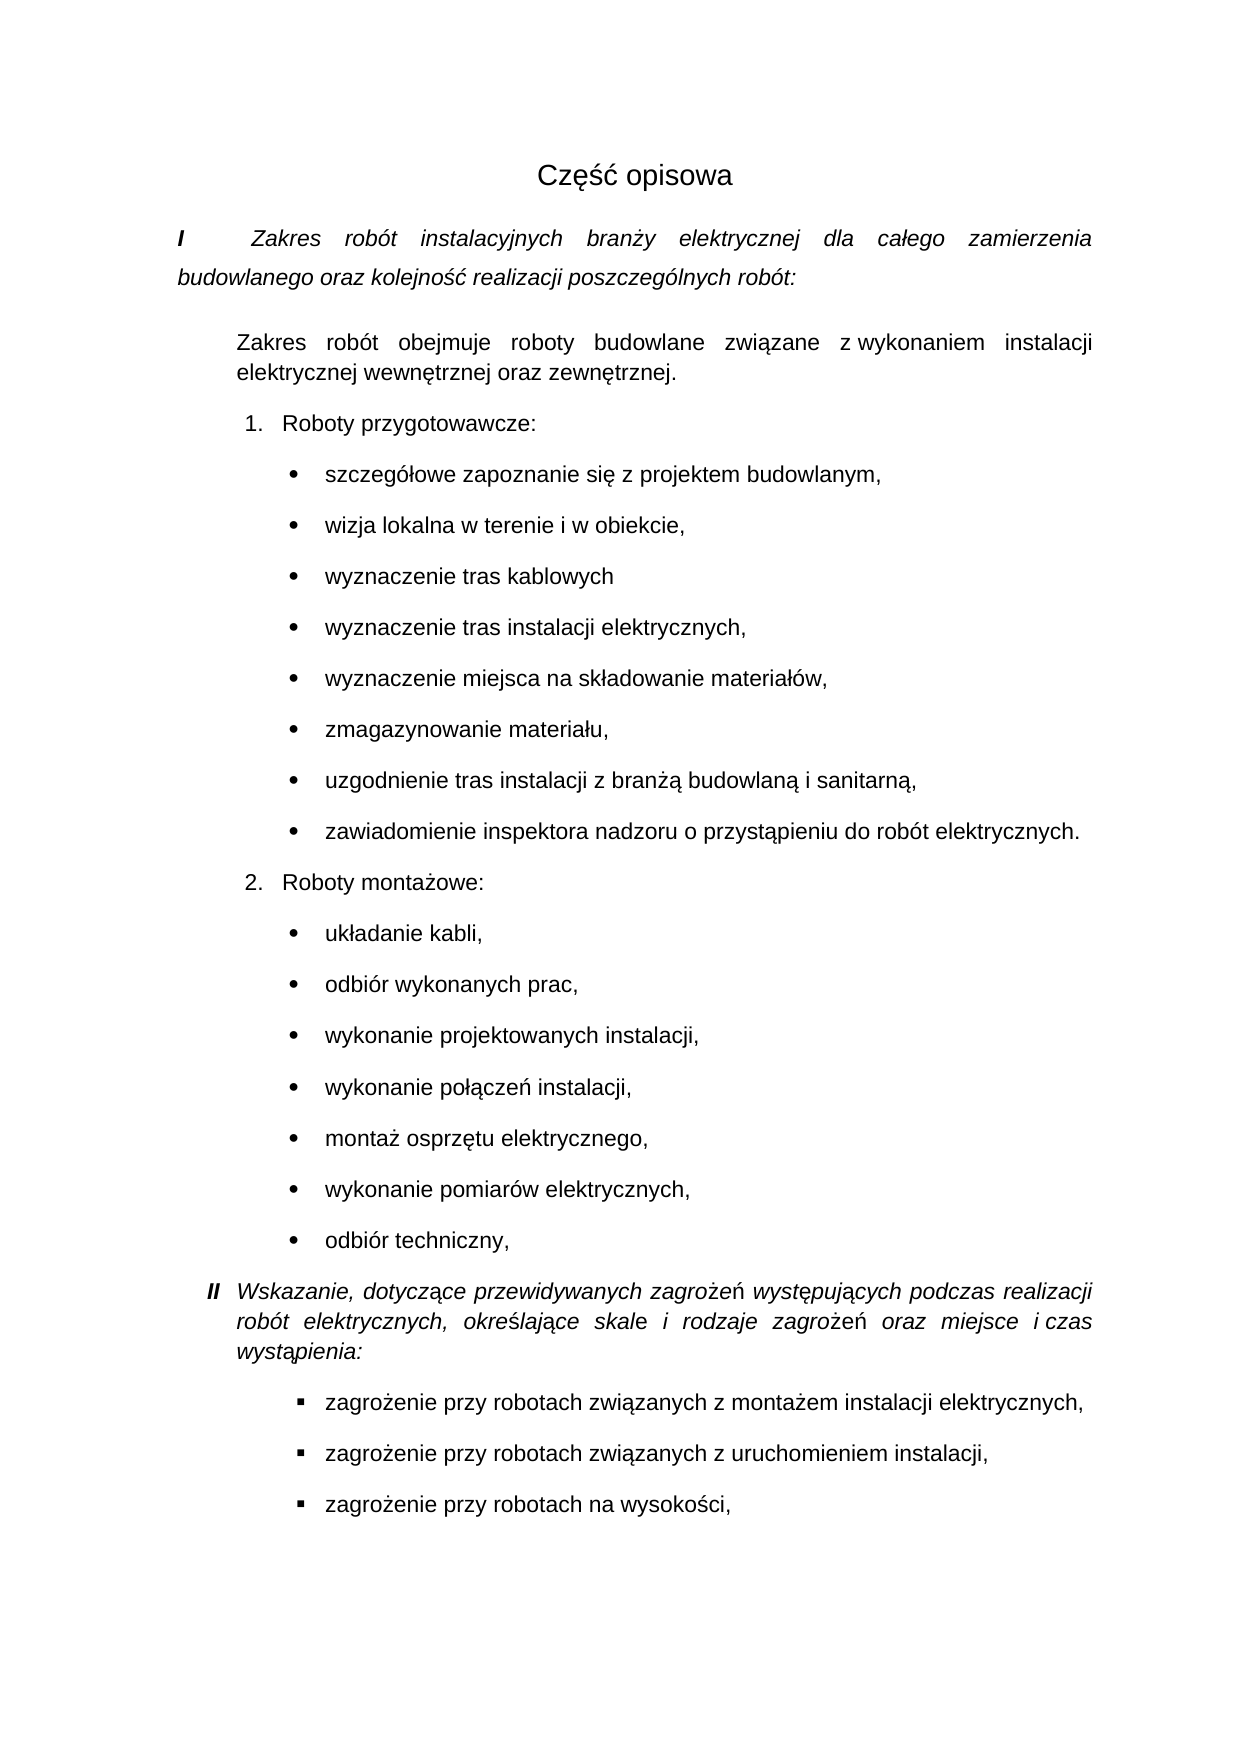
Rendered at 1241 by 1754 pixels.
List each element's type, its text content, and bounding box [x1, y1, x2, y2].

list montaż osprzętu elektrycznego, [254, 1124, 1092, 1151]
list wyznaczenie miejsca na składowanie materiałów, [254, 665, 1092, 691]
list uzgodnienie tras instalacji z branżą budowlaną i sanitarną, [254, 767, 1092, 793]
text I Zakres robót instalacyjnych branży elektrycznej dla całego zamierzenia budowlanego oraz kolejność realizacji poszczególnych robót: [177, 225, 1092, 291]
text Część opisowa [177, 158, 1092, 191]
list odbiór wykonanych prac, [254, 971, 1092, 998]
list wykonanie projektowanych instalacji, [254, 1022, 1092, 1049]
text Zakres robót obejmuje roboty budowlane związane z wykonaniem instalacji elektrycznej wewnętrznej oraz zewnętrznej. [236, 329, 1092, 385]
list Roboty montażowe: [244, 869, 1092, 896]
list wyznaczenie tras instalacji elektrycznych, [254, 614, 1092, 640]
list zmagazynowanie materiału, [254, 716, 1092, 742]
list szczegółowe zapoznanie się z projektem budowlanym, [254, 461, 1092, 487]
list Roboty przygotowawcze: [244, 410, 1092, 436]
list zagrożenie przy robotach związanych z uruchomieniem instalacji, [295, 1440, 1092, 1466]
list wyznaczenie tras kablowych [254, 563, 1092, 589]
list układanie kabli, [254, 920, 1092, 947]
list wykonanie pomiarów elektrycznych, [254, 1176, 1092, 1202]
list zagrożenie przy robotach związanych z montażem instalacji elektrycznych, [295, 1389, 1092, 1415]
list zawiadomienie inspektora nadzoru o przystąpieniu do robót elektrycznych. [254, 818, 1092, 844]
list zagrożenie przy robotach na wysokości, [295, 1491, 1092, 1517]
list odbiór techniczny, [254, 1227, 1092, 1253]
list wykonanie połączeń instalacji, [254, 1073, 1092, 1100]
list wizja lokalna w terenie i w obiekcie, [254, 512, 1092, 538]
text II Wskazanie, dotyczące przewidywanych zagrożeń występujących podczas realizacji robót elektrycznych, określające skale i rodzaje zagrożeń oraz miejsce i czas wystąpienia: [207, 1278, 1092, 1364]
